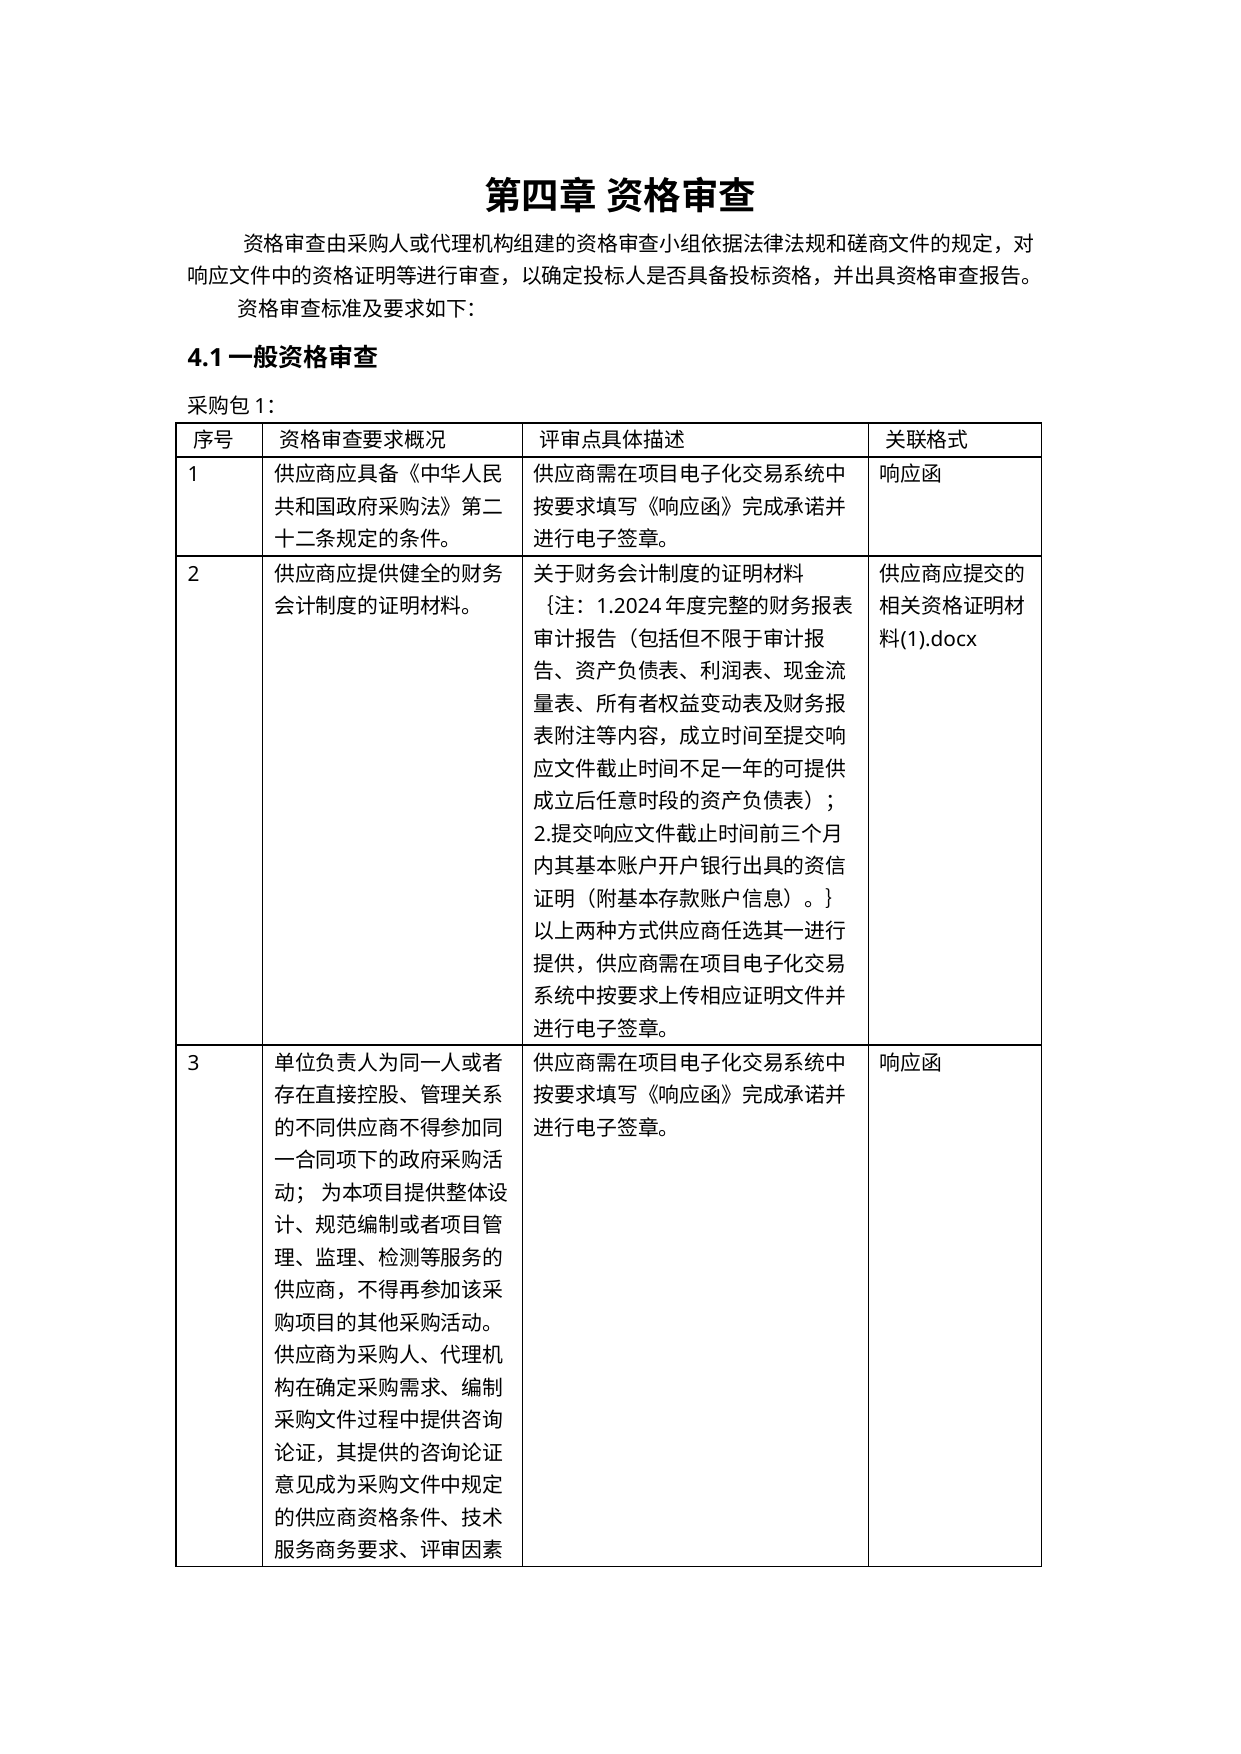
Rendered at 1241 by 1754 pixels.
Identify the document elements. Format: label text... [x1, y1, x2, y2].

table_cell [263, 1046, 522, 1566]
table_header 序号 [177, 424, 262, 456]
table_header 关联格式 [869, 424, 1041, 456]
table_header 评审点具体描述 [523, 424, 868, 456]
table_cell 供应商应提交的相关资格证明材料(1).docx [869, 557, 1041, 1044]
text 资格审查由采购人或代理机构组建的资格审查小组依据法律法规和磋商文件的规定，对响应文件中的资格证明等进行审查，以确定投标人是否具备投标资格，并出具资格审查报告。 [187, 227, 1053, 292]
text 资格审查标准及要求如下： [187, 292, 1053, 324]
table_cell 供应商应具备《中华人民共和国政府采购法》第二十二条规定的条件。 [263, 458, 522, 555]
table_cell 响应函 [869, 458, 1041, 555]
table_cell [523, 1046, 868, 1566]
text 4.1一般资格审查 [187, 324, 1053, 389]
table_cell 2 [177, 557, 262, 1044]
table_cell 供应商应提供健全的财务会计制度的证明材料。 [263, 557, 522, 1044]
table_cell 响应函 [869, 1046, 1041, 1566]
text 采购包1： [187, 389, 1053, 422]
table_cell 1 [177, 458, 262, 555]
table_cell 供应商需在项目电子化交易系统中按要求填写《响应函》完成承诺并进行电子签章。 [523, 458, 868, 555]
table_cell 关于财务会计制度的证明材料｛注：1.2024年度完整的财务报表审计报告（包括但不限于审计报告、资产负债表、利润表、现金流量表、所有者权益变动表及财务报表附注等内容，成立时间至提交响应文件截止时间不足一年的可提供成立后任意时段的资产负债表）；2.提交响应文件截止时间前三个月内其基本账户开户银行出具的资信证明（附基本存款账户信息）。｝以上两种方式供应商任选其一进行提供，供应商需在项目电子化交易系统中按要求上传相应证明文件并进行电子签章。 [523, 557, 868, 1044]
text 第四章 资格审查 [187, 162, 1053, 227]
table_header 资格审查要求概况 [263, 424, 522, 456]
table_cell 3 [177, 1046, 262, 1566]
